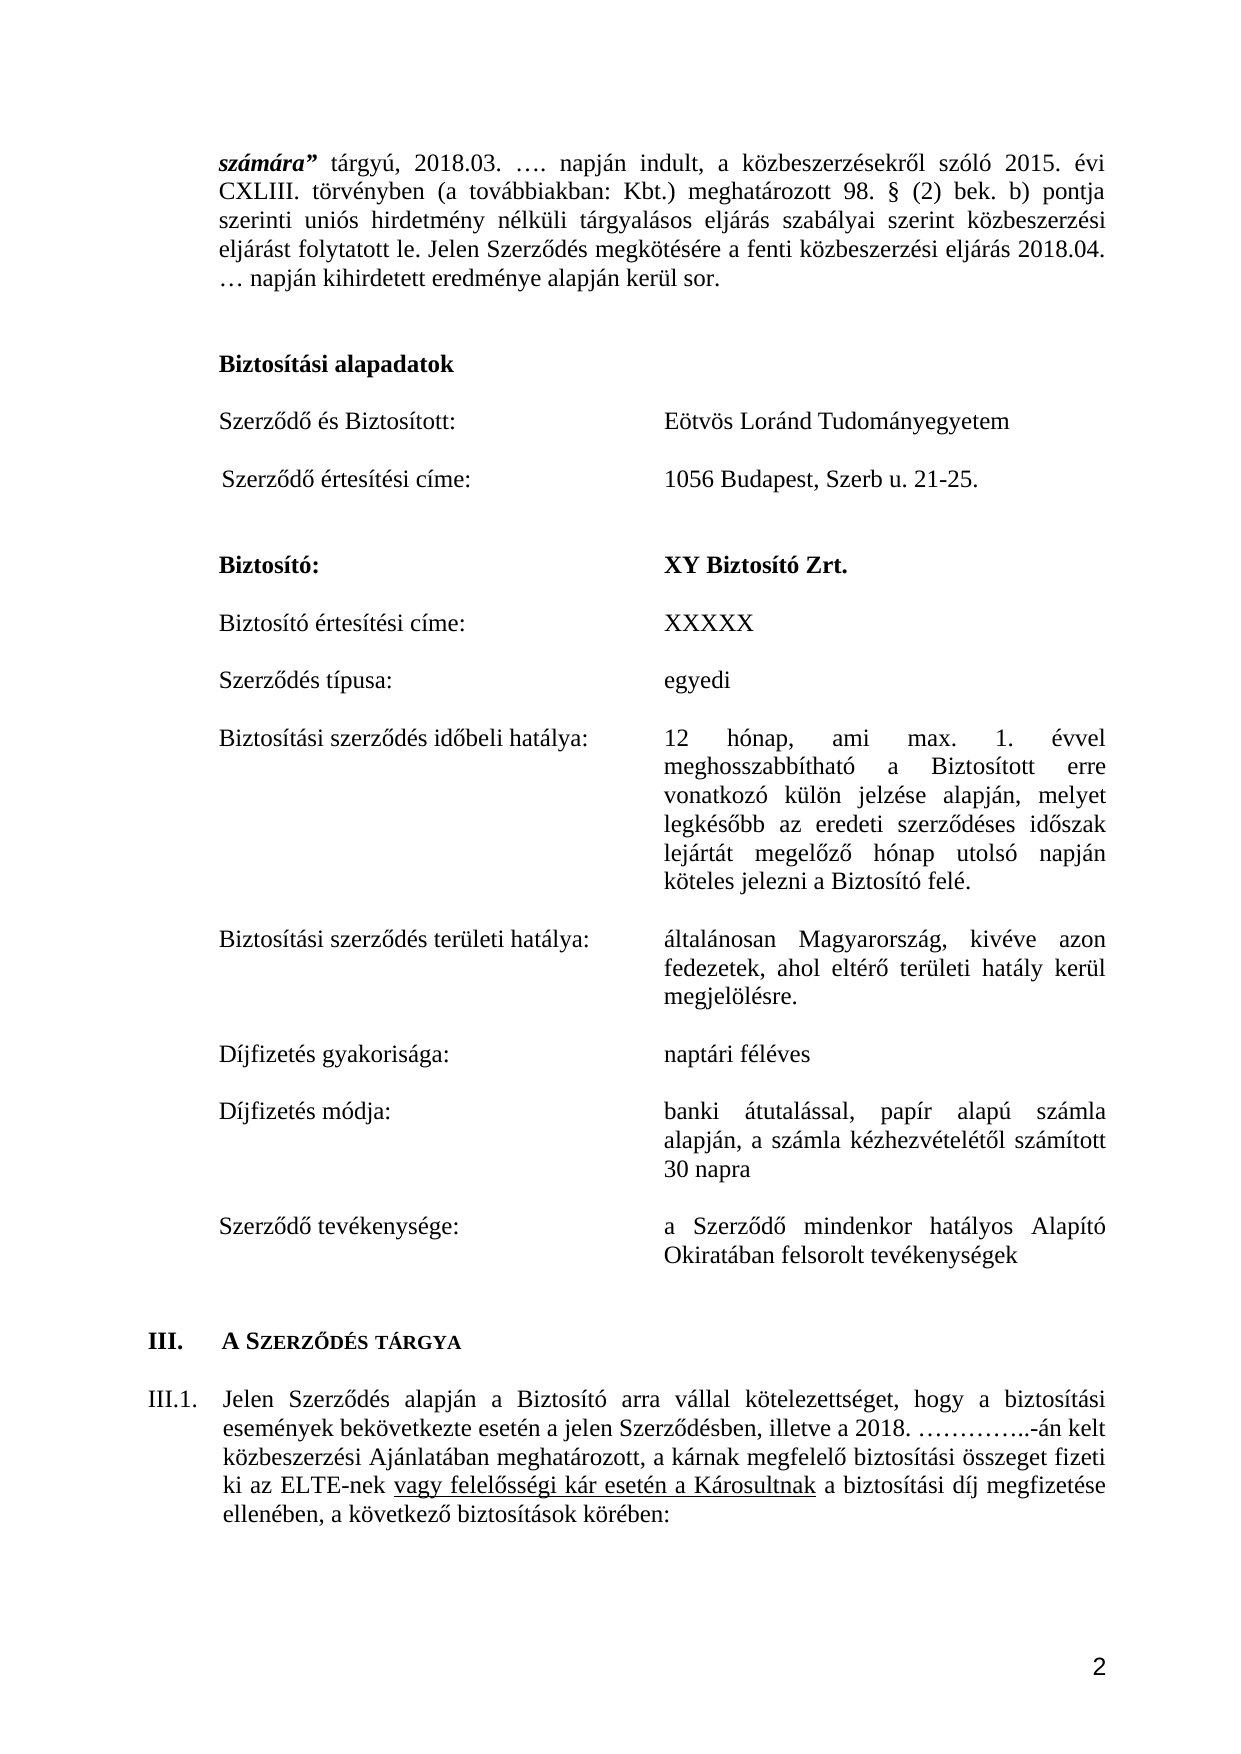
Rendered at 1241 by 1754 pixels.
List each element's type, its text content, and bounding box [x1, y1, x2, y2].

subtitle III. A Szerződés tárgya [148, 1326, 1106, 1355]
text Szerződő tevékenysége: a Szerződő mindenkor hatályos Alapító Okiratában felsorolt tevékenységek [218, 1211, 1106, 1269]
text Biztosítási alapadatok [148, 349, 1106, 378]
text Díjfizetés gyakorisága: naptári féléves [148, 1039, 1106, 1068]
text Szerződő értesítési címe: 1056 Budapest, Szerb u. 21-25. [221, 464, 1106, 493]
text Biztosító: XY Biztosító Zrt. [148, 550, 1106, 579]
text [218, 148, 1106, 291]
text Szerződés típusa: egyedi [148, 665, 1106, 694]
text Szerződő és Biztosított: Eötvös Loránd Tudományegyetem [148, 406, 1106, 435]
text Biztosítási szerződés időbeli hatálya: 12 hónap, ami max. 1. évvel meghosszabbítható a Biztosított erre vonatkozó külön jelzése alapján, melyet legkésőbb az eredeti szerződéses időszak lejártát megelőző hónap utolsó napján köteles jelezni a Biztosító felé. [218, 723, 1106, 895]
text III.1. Jelen Szerződés alapján a Biztosító arra vállal kötelezettséget, hogy a biztosítási események bekövetkezte esetén a jelen Szerződésben, illetve a 2018. …………..-án kelt közbeszerzési Ajánlatában meghatározott, a kárnak megfelelő biztosítási összeget fizeti ki az ELTE-nek vagy felelősségi kár esetén a Károsultnak a biztosítási díj megfizetése ellenében, a következő biztosítások körében: [148, 1384, 1106, 1528]
text Biztosító értesítési címe: XXXXX [148, 608, 1106, 636]
text Díjfizetés módja: banki átutalással, papír alapú számla alapján, a számla kézhezvételétől számított 30 napra [218, 1096, 1106, 1183]
text Biztosítási szerződés területi hatálya: általánosan Magyarország, kivéve azon fedezetek, ahol eltérő területi hatály kerül megjelölésre. [218, 924, 1106, 1010]
